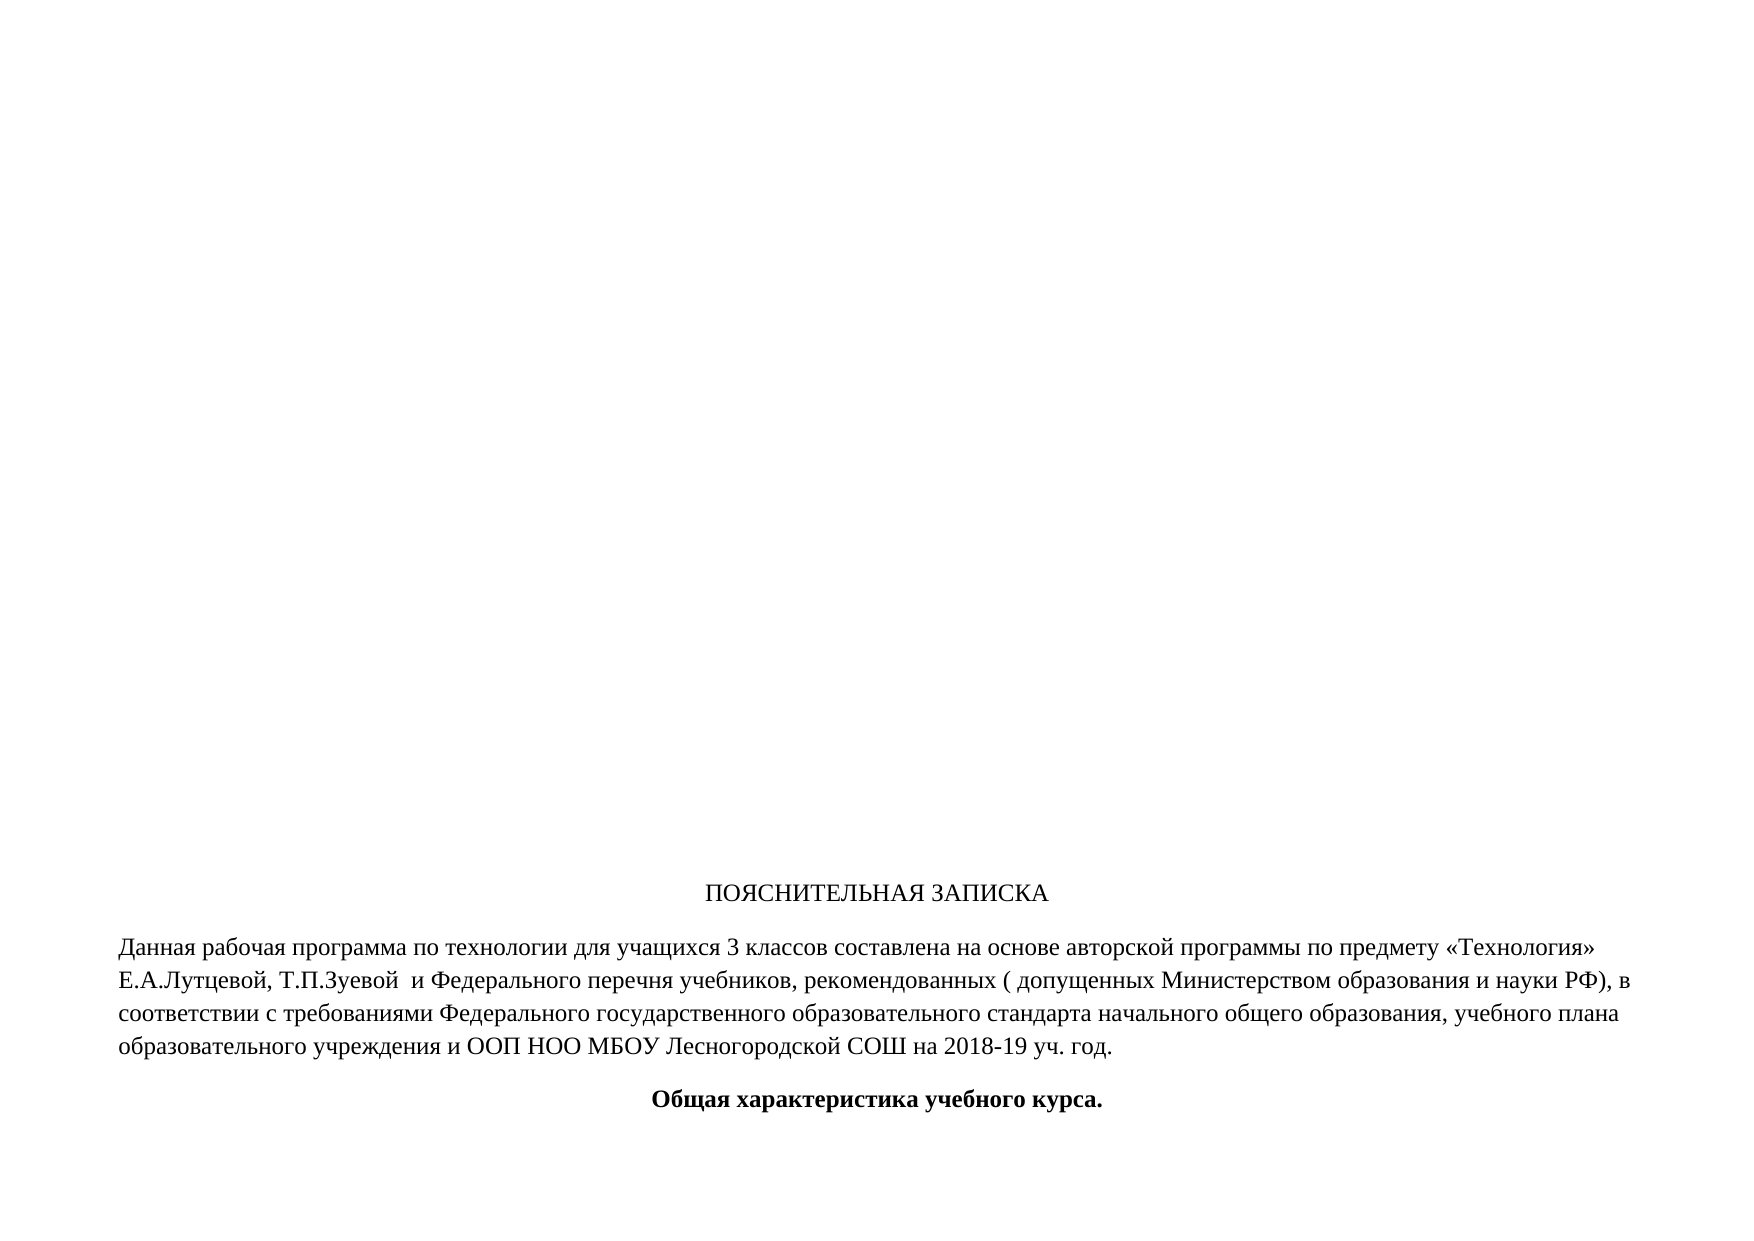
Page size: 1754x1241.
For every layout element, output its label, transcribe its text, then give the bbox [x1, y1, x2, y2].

text ПОЯСНИТЕЛЬНАЯ ЗАПИСКА [118, 878, 1636, 907]
text Данная рабочая программа по технологии для учащихся 3 классов составлена на основе авторской программы по предмету «Технология» Е.А.Лутцевой, Т.П.Зуевой и Федерального перечня учебников, рекомендованных ( допущенных Министерством образования и науки РФ), в соответствии с требованиями Федерального государственного образовательного стандарта начального общего образования, учебного плана образовательного учреждения и ООП НОО МБОУ Лесногородской СОШ на 2018-19 уч. год. [118, 932, 1636, 1059]
text Общая характеристика учебного курса. [118, 1084, 1636, 1113]
